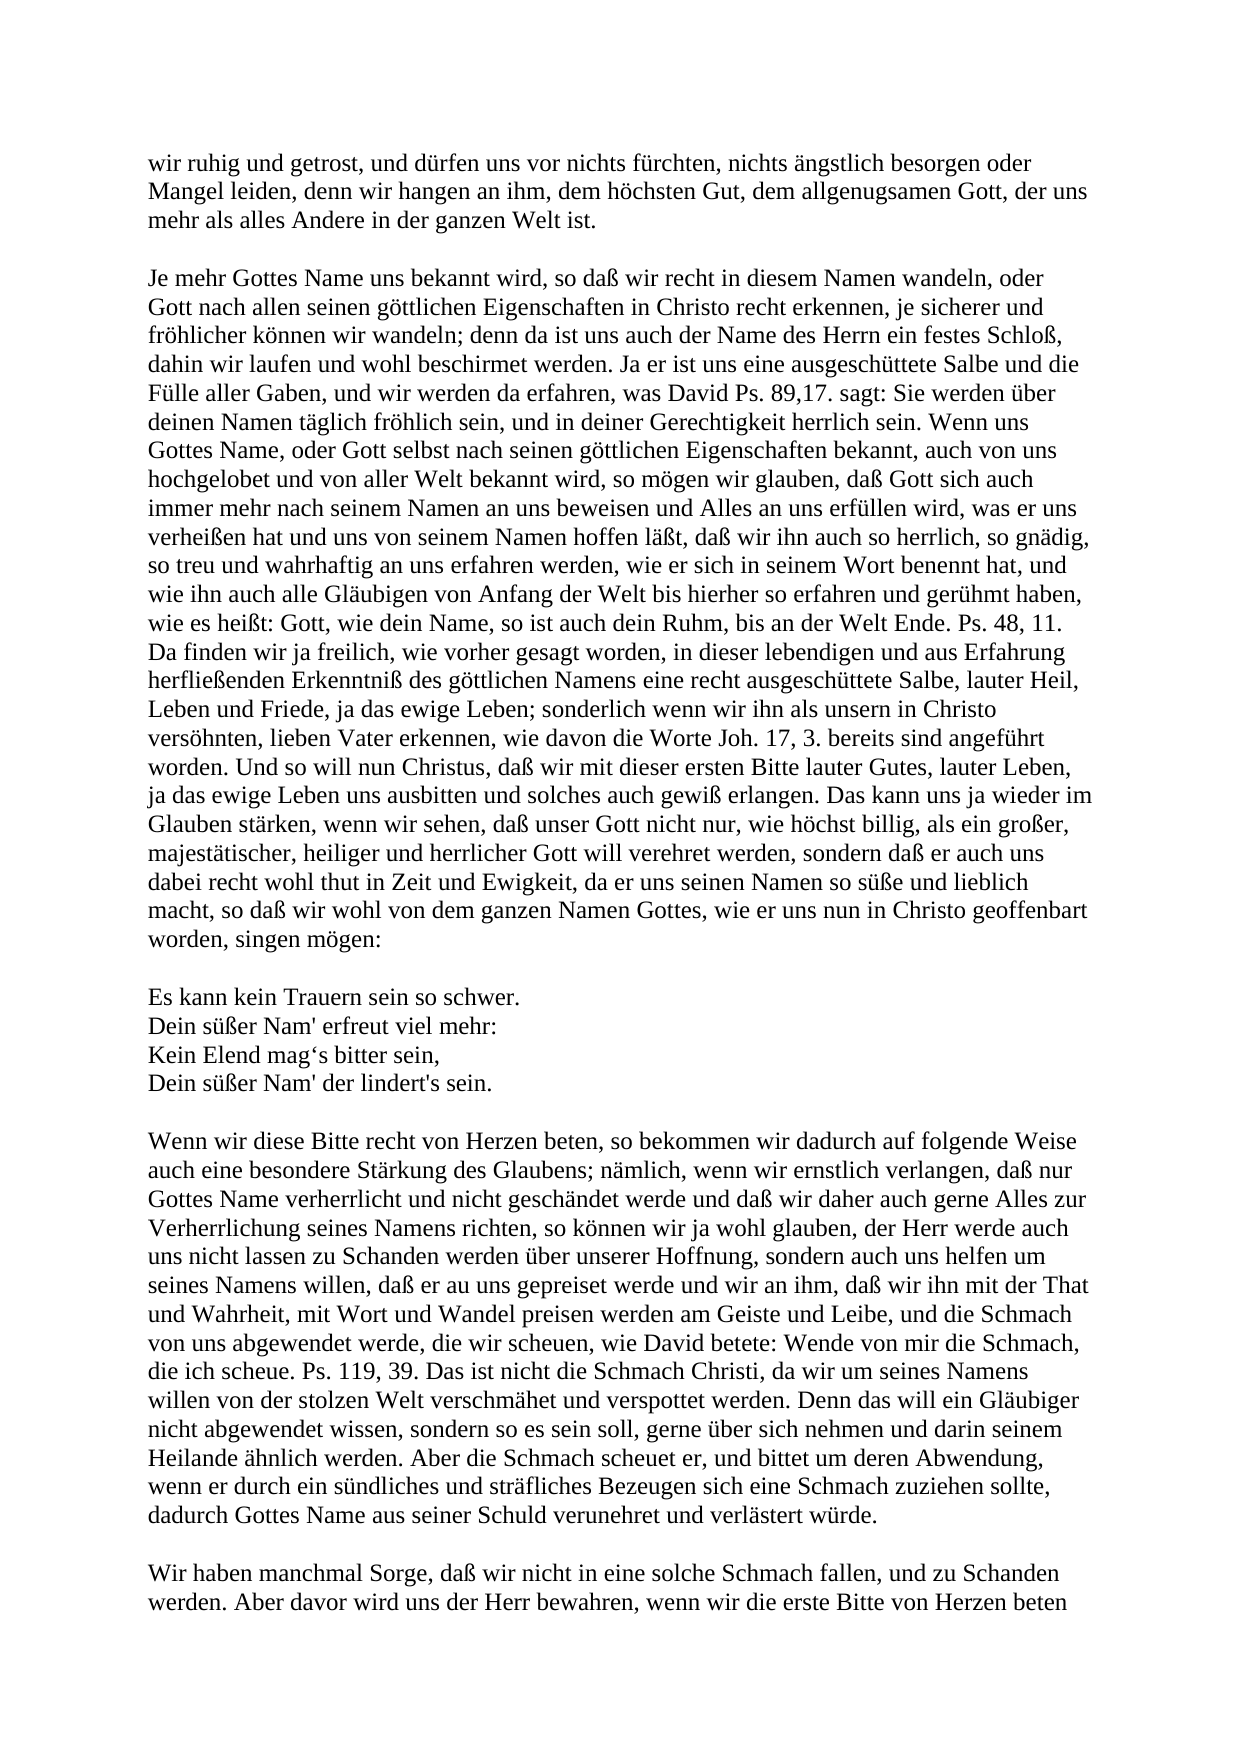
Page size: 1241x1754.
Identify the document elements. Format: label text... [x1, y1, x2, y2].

text Es kann kein Trauern sein so schwer. Dein süßer Nam' erfreut viel mehr: Kein Elend mag‘s bitter sein, Dein süßer Nam' der lindert's sein. [148, 982, 1093, 1097]
text Je mehr Gottes Name uns bekannt wird, so daß wir recht in diesem Namen wandeln, oder Gott nach allen seinen göttlichen Eigenschaften in Christo recht erkennen, je sicherer und fröhlicher können wir wandeln; denn da ist uns auch der Name des Herrn ein festes Schloß, dahin wir laufen und wohl beschirmet werden. Ja er ist uns eine ausgeschüttete Salbe und die Fülle aller Gaben, und wir werden da erfahren, was David Ps. 89,17. sagt: Sie werden über deinen Namen täglich fröhlich sein, und in deiner Gerechtigkeit herrlich sein. Wenn uns Gottes Name, oder Gott selbst nach seinen göttlichen Eigenschaften bekannt, auch von uns hochgelobet und von aller Welt bekannt wird, so mögen wir glauben, daß Gott sich auch immer mehr nach seinem Namen an uns beweisen und Alles an uns erfüllen wird, was er uns verheißen hat und uns von seinem Namen hoffen läßt, daß wir ihn auch so herrlich, so gnädig, so treu und wahrhaftig an uns erfahren werden, wie er sich in seinem Wort benennt hat, und wie ihn auch alle Gläubigen von Anfang der Welt bis hierher so erfahren und gerühmt haben, wie es heißt: Gott, wie dein Name, so ist auch dein Ruhm, bis an der Welt Ende. Ps. 48, 11. Da finden wir ja freilich, wie vorher gesagt worden, in dieser lebendigen und aus Erfahrung herfließenden Erkenntniß des göttlichen Namens eine recht ausgeschüttete Salbe, lauter Heil, Leben und Friede, ja das ewige Leben; sonderlich wenn wir ihn als unsern in Christo versöhnten, lieben Vater erkennen, wie davon die Worte Joh. 17, 3. bereits sind angeführt worden. Und so will nun Christus, daß wir mit dieser ersten Bitte lauter Gutes, lauter Leben, ja das ewige Leben uns ausbitten und solches auch gewiß erlangen. Das kann uns ja wieder im Glauben stärken, wenn wir sehen, daß unser Gott nicht nur, wie höchst billig, als ein großer, majestätischer, heiliger und herrlicher Gott will verehret werden, sondern daß er auch uns dabei recht wohl thut in Zeit und Ewigkeit, da er uns seinen Namen so süße und lieblich macht, so daß wir wohl von dem ganzen Namen Gottes, wie er uns nun in Christo geoffenbart worden, singen mögen: [148, 263, 1093, 953]
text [148, 1558, 1093, 1616]
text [148, 148, 1093, 234]
text Wenn wir diese Bitte recht von Herzen beten, so bekommen wir dadurch auf folgende Weise auch eine besondere Stärkung des Glaubens; nämlich, wenn wir ernstlich verlangen, daß nur Gottes Name verherrlicht und nicht geschändet werde und daß wir daher auch gerne Alles zur Verherrlichung seines Namens richten, so können wir ja wohl glauben, der Herr werde auch uns nicht lassen zu Schanden werden über unserer Hoffnung, sondern auch uns helfen um seines Namens willen, daß er au uns gepreiset werde und wir an ihm, daß wir ihn mit der That und Wahrheit, mit Wort und Wandel preisen werden am Geiste und Leibe, und die Schmach von uns abgewendet werde, die wir scheuen, wie David betete: Wende von mir die Schmach, die ich scheue. Ps. 119, 39. Das ist nicht die Schmach Christi, da wir um seines Namens willen von der stolzen Welt verschmähet und verspottet werden. Denn das will ein Gläubiger nicht abgewendet wissen, sondern so es sein soll, gerne über sich nehmen und darin seinem Heilande ähnlich werden. Aber die Schmach scheuet er, und bittet um deren Abwendung, wenn er durch ein sündliches und sträfliches Bezeugen sich eine Schmach zuziehen sollte, dadurch Gottes Name aus seiner Schuld verunehret und verlästert würde. [148, 1126, 1093, 1529]
